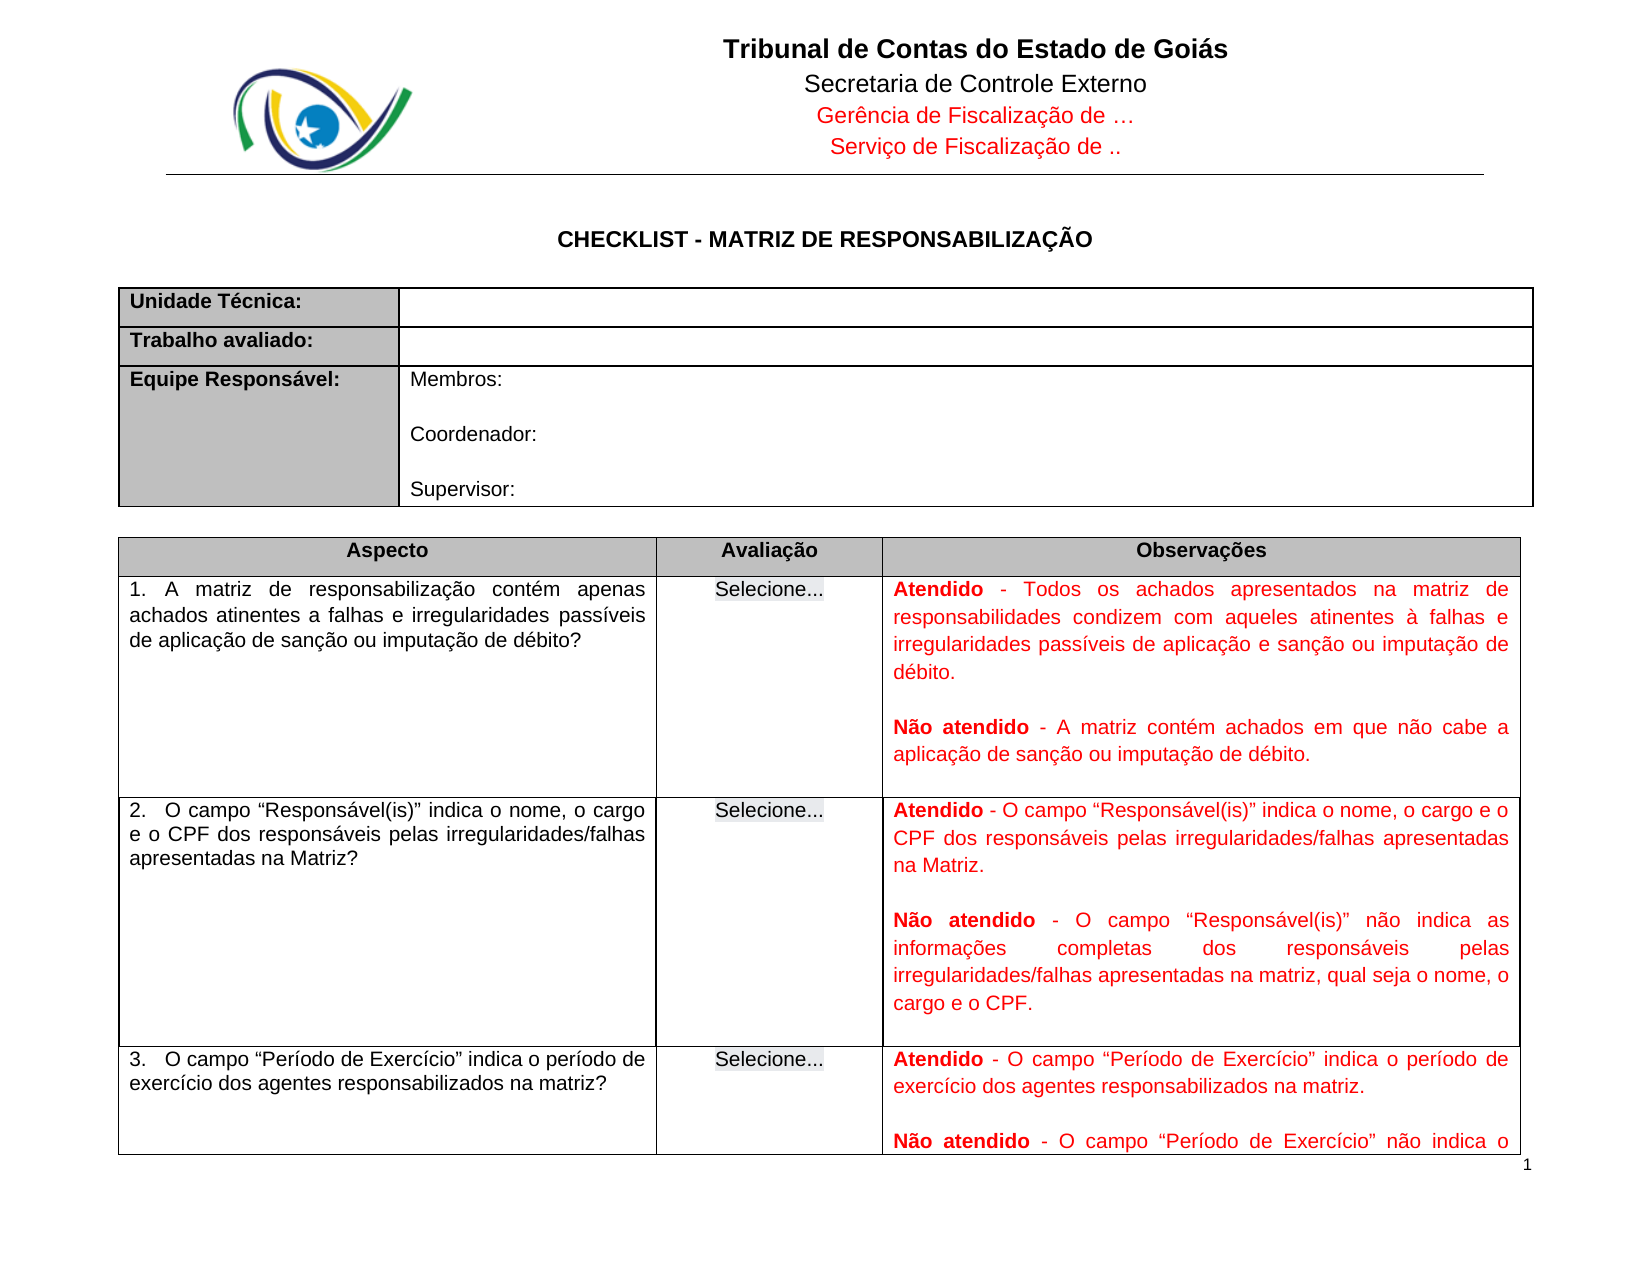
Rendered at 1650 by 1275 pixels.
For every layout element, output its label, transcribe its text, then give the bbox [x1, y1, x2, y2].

picture [226, 62, 418, 174]
table_header Aspecto [119, 538, 656, 576]
table_cell O campo “Período de Exercício” indica o período de exercício dos agentes responsabilizados na matriz? [119, 1047, 656, 1153]
table_cell A matriz de responsabilização contém apenas achados atinentes a falhas e irregularidades passíveis de aplicação de sanção ou imputação de débito? [119, 577, 656, 797]
table_cell [400, 328, 1532, 365]
table_cell Trabalho avaliado: [120, 328, 398, 365]
table_cell Membros: Coordenador: Supervisor: [400, 367, 1532, 506]
text CHECKLIST - MATRIZ DE RESPONSABILIZAÇÃO [118, 226, 1532, 253]
table_cell Atendido - Todos os achados apresentados na matriz de responsabilidades condizem com aqueles atinentes à falhas e irregularidades passíveis de aplicação e sanção ou imputação de débito. Não atendido - A matriz contém achados em que não cabe a aplicação de sanção ou imputação de débito. [883, 577, 1520, 797]
picture [226, 175, 418, 180]
table_header Avaliação [657, 538, 882, 576]
table_cell Atendido - O campo “Responsável(is)” indica o nome, o cargo e o CPF dos responsáveis pelas irregularidades/falhas apresentadas na Matriz. Não atendido - O campo “Responsável(is)” não indica as informações completas dos responsáveis pelas irregularidades/falhas apresentadas na matriz, qual seja o nome, o cargo e o CPF. [884, 798, 1519, 1046]
table_cell [657, 798, 882, 1046]
table_header Observações [883, 538, 1520, 576]
table_cell [657, 1047, 882, 1153]
table_cell Equipe Responsável: [120, 367, 398, 506]
table_header Unidade Técnica: [120, 289, 398, 326]
table_cell O campo “Responsável(is)” indica o nome, o cargo e o CPF dos responsáveis pelas irregularidades/falhas apresentadas na Matriz? [120, 798, 655, 1046]
table_cell [657, 577, 882, 797]
table_header [400, 289, 1532, 326]
